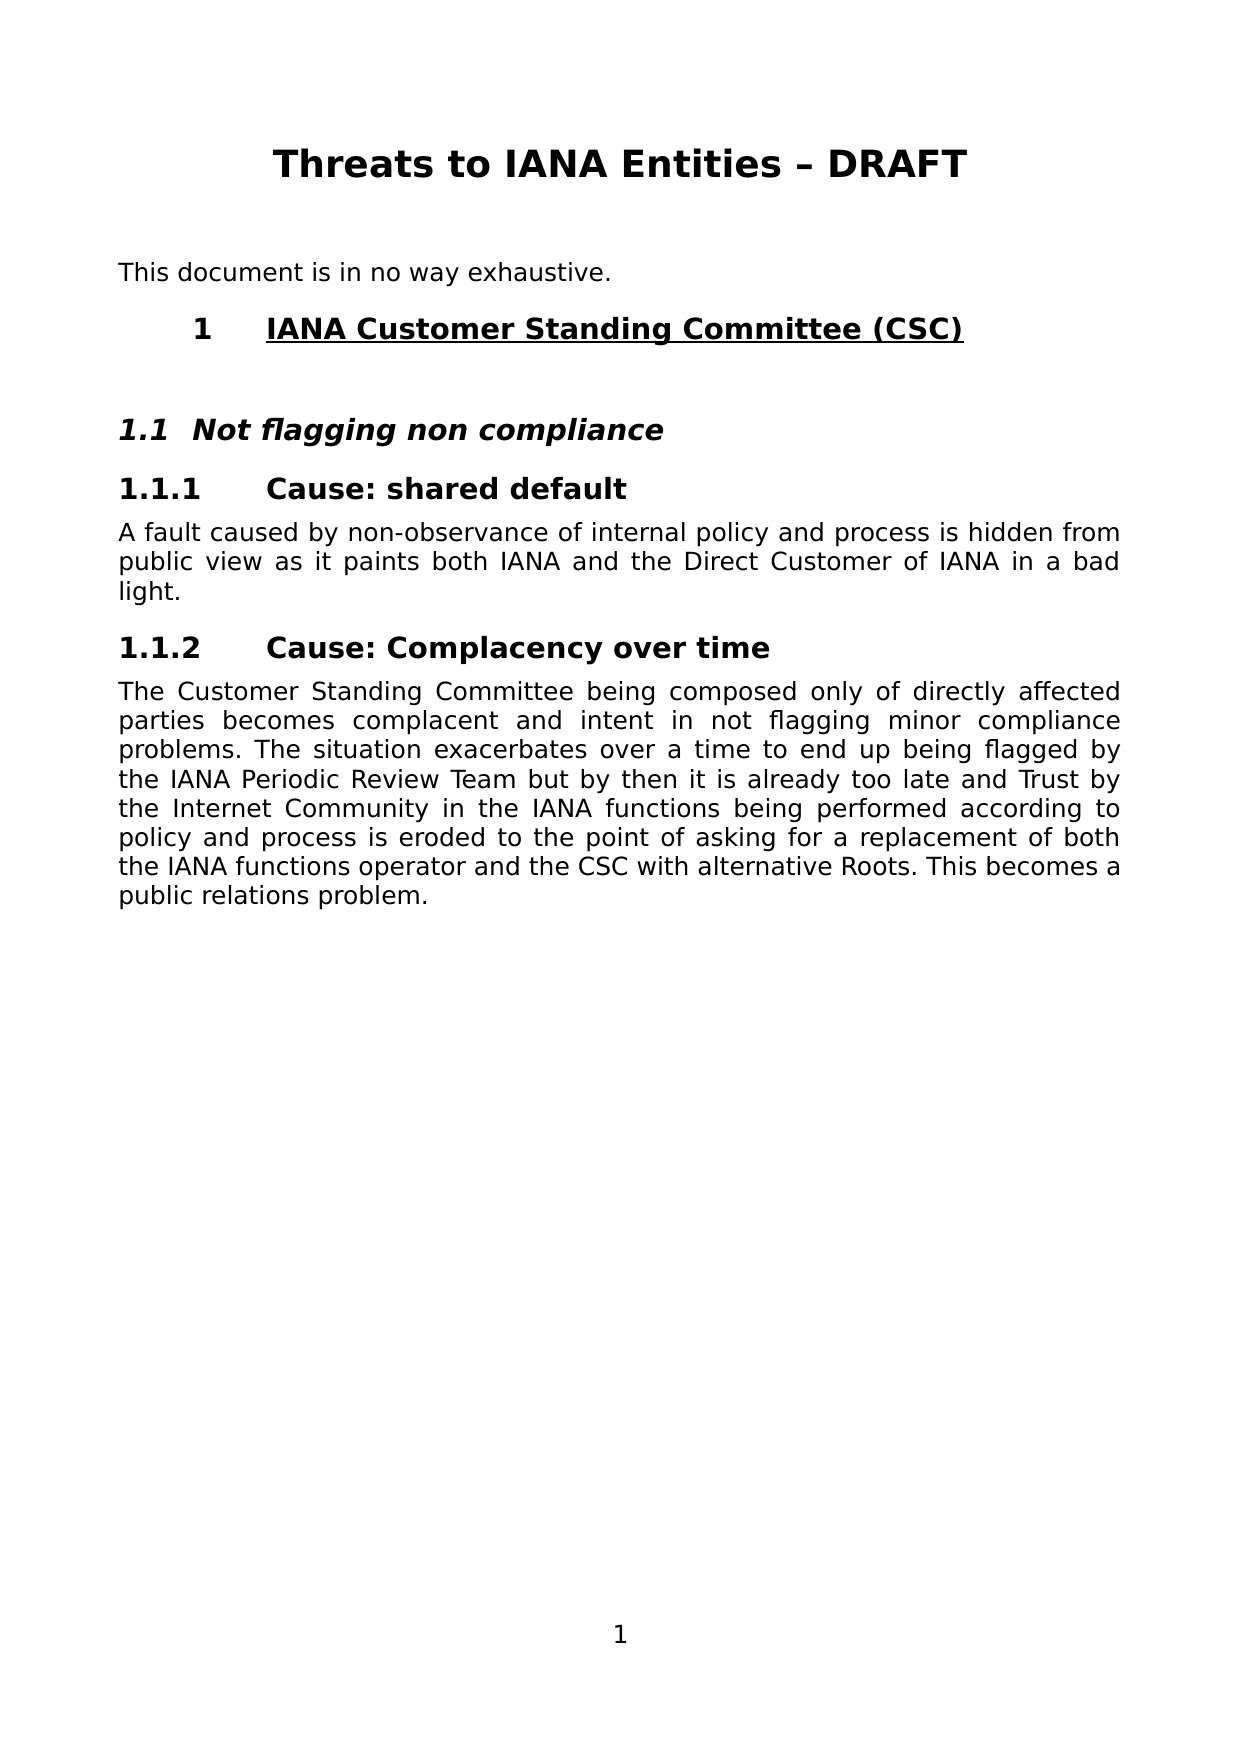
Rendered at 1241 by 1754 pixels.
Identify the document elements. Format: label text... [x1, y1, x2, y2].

subtitle Cause: Complacency over time [118, 631, 1122, 665]
text A fault caused by non-observance of internal policy and process is hidden from public view as it paints both IANA and the Direct Customer of IANA in a bad light. [118, 518, 1122, 606]
subtitle Not flagging non compliance [118, 413, 1122, 447]
text This document is in no way exhaustive. [118, 258, 1122, 287]
text The Customer Standing Committee being composed only of directly affected parties becomes complacent and intent in not flagging minor compliance problems. The situation exacerbates over a time to end up being flagged by the IANA Periodic Review Team but by then it is already too late and Trust by the Internet Community in the IANA functions being performed according to policy and process is eroded to the point of asking for a replacement of both the IANA functions operator and the CSC with alternative Roots. This becomes a public relations problem. [118, 677, 1122, 911]
subtitle Cause: shared default [118, 472, 1122, 506]
title Threats to IANA Entities – DRAFT [118, 143, 1122, 187]
subtitle IANA Customer Standing Committee (CSC) [192, 312, 1122, 346]
